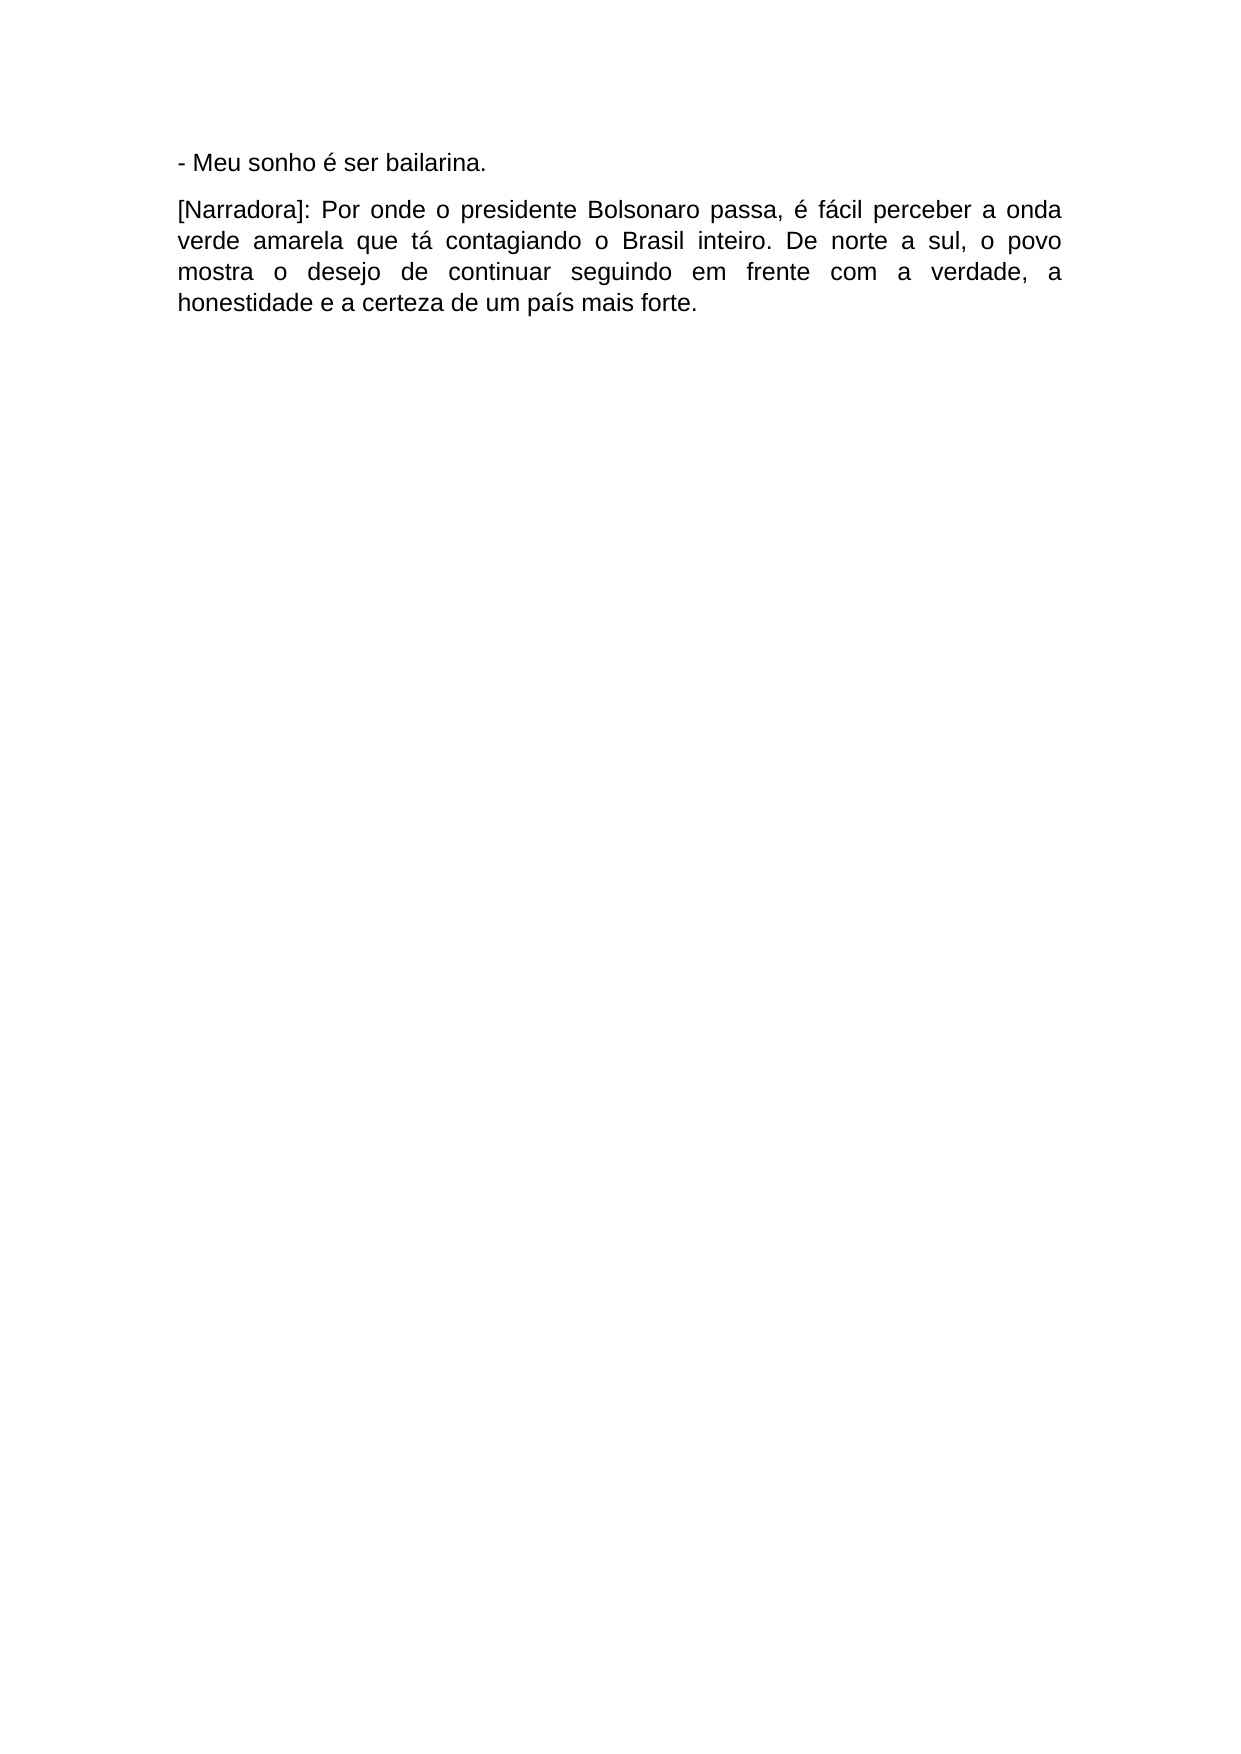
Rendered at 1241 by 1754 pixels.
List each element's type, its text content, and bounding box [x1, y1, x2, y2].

text [Narradora]: Por onde o presidente Bolsonaro passa, é fácil perceber a onda verde amarela que tá contagiando o Brasil inteiro. De norte a sul, o povo mostra o desejo de continuar seguindo em frente com a verdade, a honestidade e a certeza de um país mais forte. [177, 195, 1063, 317]
text - Meu sonho é ser bailarina. [177, 148, 1063, 176]
